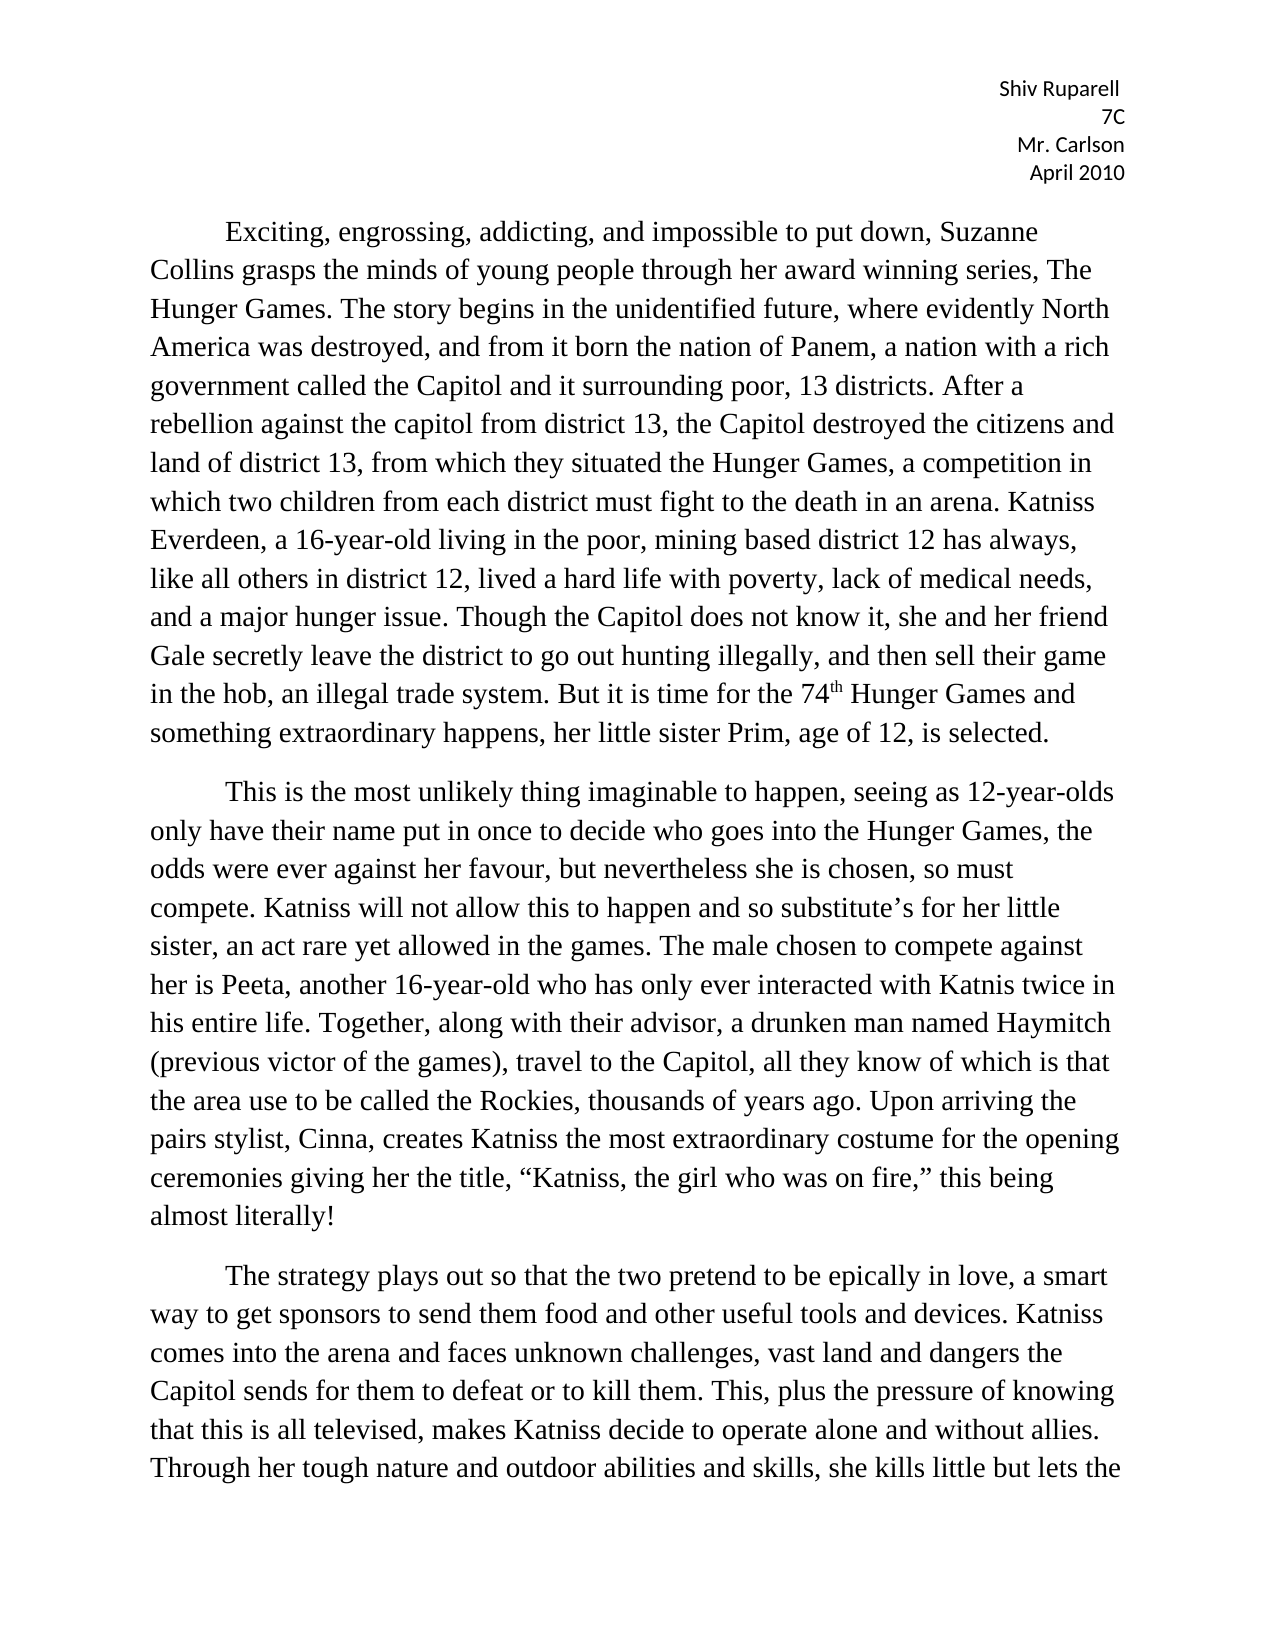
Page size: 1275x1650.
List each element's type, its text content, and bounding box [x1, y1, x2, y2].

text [150, 1314, 1125, 1463]
picture [32, 90, 708, 1033]
text Exciting, engrossing, addicting, and impossible to put down, Suzanne Collins grasps the minds of young people through her award winning series, The Hunger Games. The story begins in the unidentified future, where evidently North America was destroyed, and from it born the nation of Panem, a nation with a rich government called the Capitol and it surrounding poor, 13 districts. After a rebellion against the capitol from district 13, the Capitol destroyed the citizens and land of district 13, from which they situated the Hunger Games, a competition in which two children from each district must fight to the death in an arena. Katniss Everdeen, a 16-year-old living in the poor, mining based district 12 has always, like all others in district 12, lived a hard life with poverty, lack of medical needs, and a major hunger issue. Though the Capitol does not know it, she and her friend Gale secretly leave the district to go out hunting illegally, and then sell their game in the hob, an illegal trade system. But it is time for the 74th Hunger Games and something extraordinary happens, her little sister Prim, age of 12, is selected. [150, 214, 1125, 1288]
